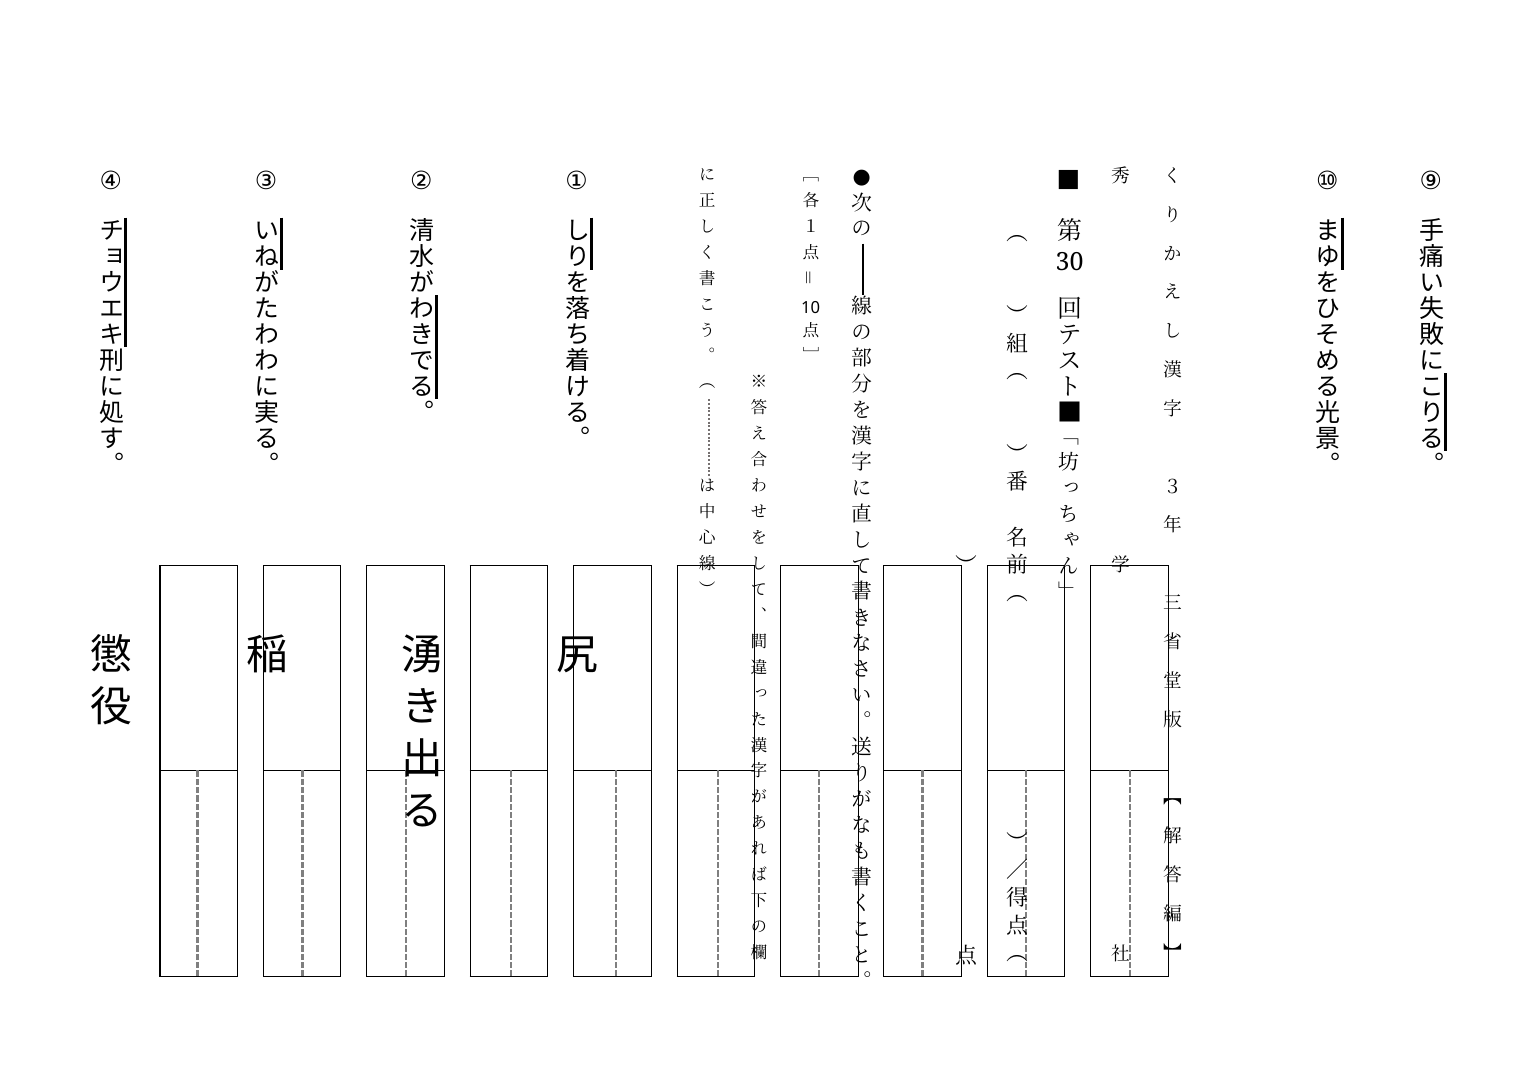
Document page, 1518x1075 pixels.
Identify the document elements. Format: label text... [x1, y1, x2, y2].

text ③いねがたわわに実る。 稲 [215, 166, 319, 969]
text ②清水がわきでる。 湧き出る [371, 166, 474, 969]
text ●次の 線の部分を漢字に直して書きなさい。送りがなも書くこと。［各１点＝10点］ [785, 166, 888, 969]
text （ ）組（ ）番 名前（ ）／得点（ ）点 [940, 166, 1043, 969]
text ⑨手痛い失敗にこりる。 [1406, 166, 1458, 969]
text ④チョウエキ刑に処す。 懲役 [60, 166, 163, 969]
text くりかえし漢字 ３年 三省堂版 【解答編】 秀学社 [1095, 166, 1199, 969]
text ⑩まゆをひそめる光景。 [1302, 166, 1354, 969]
text ※答え合わせをして、間違った漢字があれば下の欄に正しく書こう。（ は中心線） [681, 166, 785, 969]
text ①しりを落ち着ける。 尻 [526, 166, 629, 969]
text ■第30回テスト■「坊っちゃん」 [1043, 166, 1095, 969]
